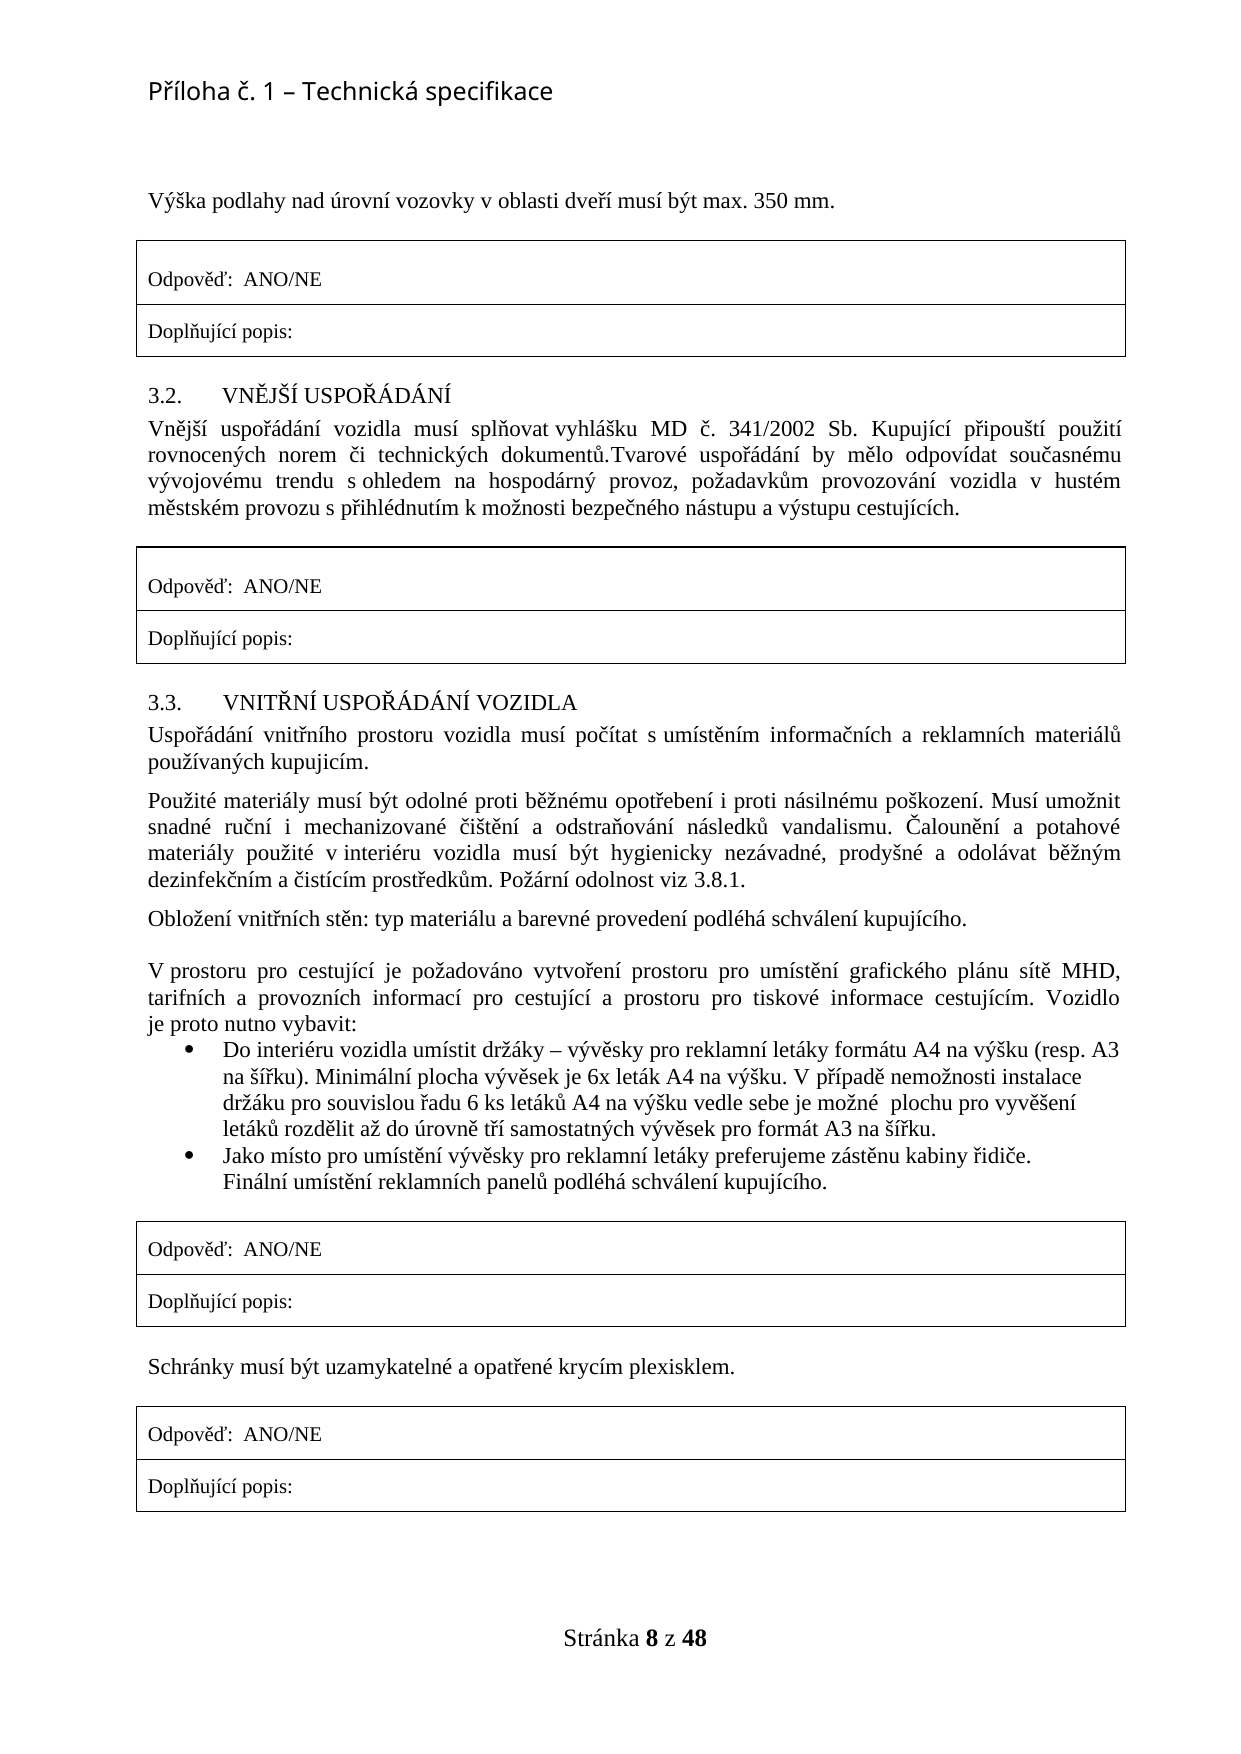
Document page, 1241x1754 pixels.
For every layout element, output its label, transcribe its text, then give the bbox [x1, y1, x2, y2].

text Schránky musí být uzamykatelné a opatřené krycím plexisklem. [148, 1353, 1122, 1380]
text Obložení vnitřních stěn: typ materiálu a barevné provedení podléhá schválení kupujícího. [148, 905, 1122, 931]
text Výška podlahy nad úrovní vozovky v oblasti dveří musí být max. 350 mm. [148, 187, 1122, 213]
text Finální umístění reklamních panelů podléhá schválení kupujícího. [223, 1168, 1122, 1194]
list Jako místo pro umístění vývěsky pro reklamní letáky preferujeme zástěnu kabiny řidiče. [185, 1142, 1122, 1168]
table_cell Doplňující popis: [137, 1275, 1125, 1326]
table_header Odpověď: ANO/NE [137, 1407, 1125, 1458]
text Uspořádání vnitřního prostoru vozidla musí počítat s umístěním informačních a reklamních materiálů používaných kupujicím. [148, 722, 1122, 774]
table_cell Doplňující popis: [137, 1460, 1125, 1511]
table_header Odpověď: ANO/NE [137, 1222, 1125, 1273]
list Do interiéru vozidla umístit držáky – vývěsky pro reklamní letáky formátu A4 na výšku (resp. A3 na šířku). Minimální plocha vývěsek je 6x leták A4 na výšku. V případě nemožnosti instalace držáku pro souvislou řadu 6 ks letáků A4 na výšku vedle sebe je možné plochu pro vyvěšení letáků rozdělit až do úrovně tří samostatných vývěsek pro formát A3 na šířku. [185, 1036, 1122, 1142]
table_cell Doplňující popis: [137, 611, 1125, 663]
subtitle Vnitřní uspořádání vozidla [148, 689, 1122, 715]
text Použité materiály musí být odolné proti běžnému opotřebení i proti násilnému poškození. Musí umožnit snadné ruční i mechanizované čištění a odstraňování následků vandalismu. Čalounění a potahové materiály použité v interiéru vozidla musí být hygienicky nezávadné, prodyšné a odolávat běžným dezinfekčním a čistícím prostředkům. Požární odolnost viz 3.8.1. [148, 787, 1122, 892]
table_cell Doplňující popis: [137, 305, 1125, 356]
table_header Odpověď: ANO/NE [137, 548, 1125, 610]
text V prostoru pro cestující je požadováno vytvoření prostoru pro umístění grafického plánu sítě MHD, tarifních a provozních informací pro cestující a prostoru pro tiskové informace cestujícím. Vozidlo je proto nutno vybavit: [148, 957, 1122, 1036]
subtitle Vnější uspořádání [148, 382, 1122, 408]
table_header Odpověď: ANO/NE [137, 241, 1125, 303]
text Vnější uspořádání vozidla musí splňovat vyhlášku MD č. 341/2002 Sb. Kupující připouští použití rovnocených norem či technických dokumentů.Tvarové uspořádání by mělo odpovídat současnému vývojovému trendu s ohledem na hospodárný provoz, požadavkům provozování vozidla v hustém městském provozu s přihlédnutím k možnosti bezpečného nástupu a výstupu cestujících. [148, 415, 1122, 520]
